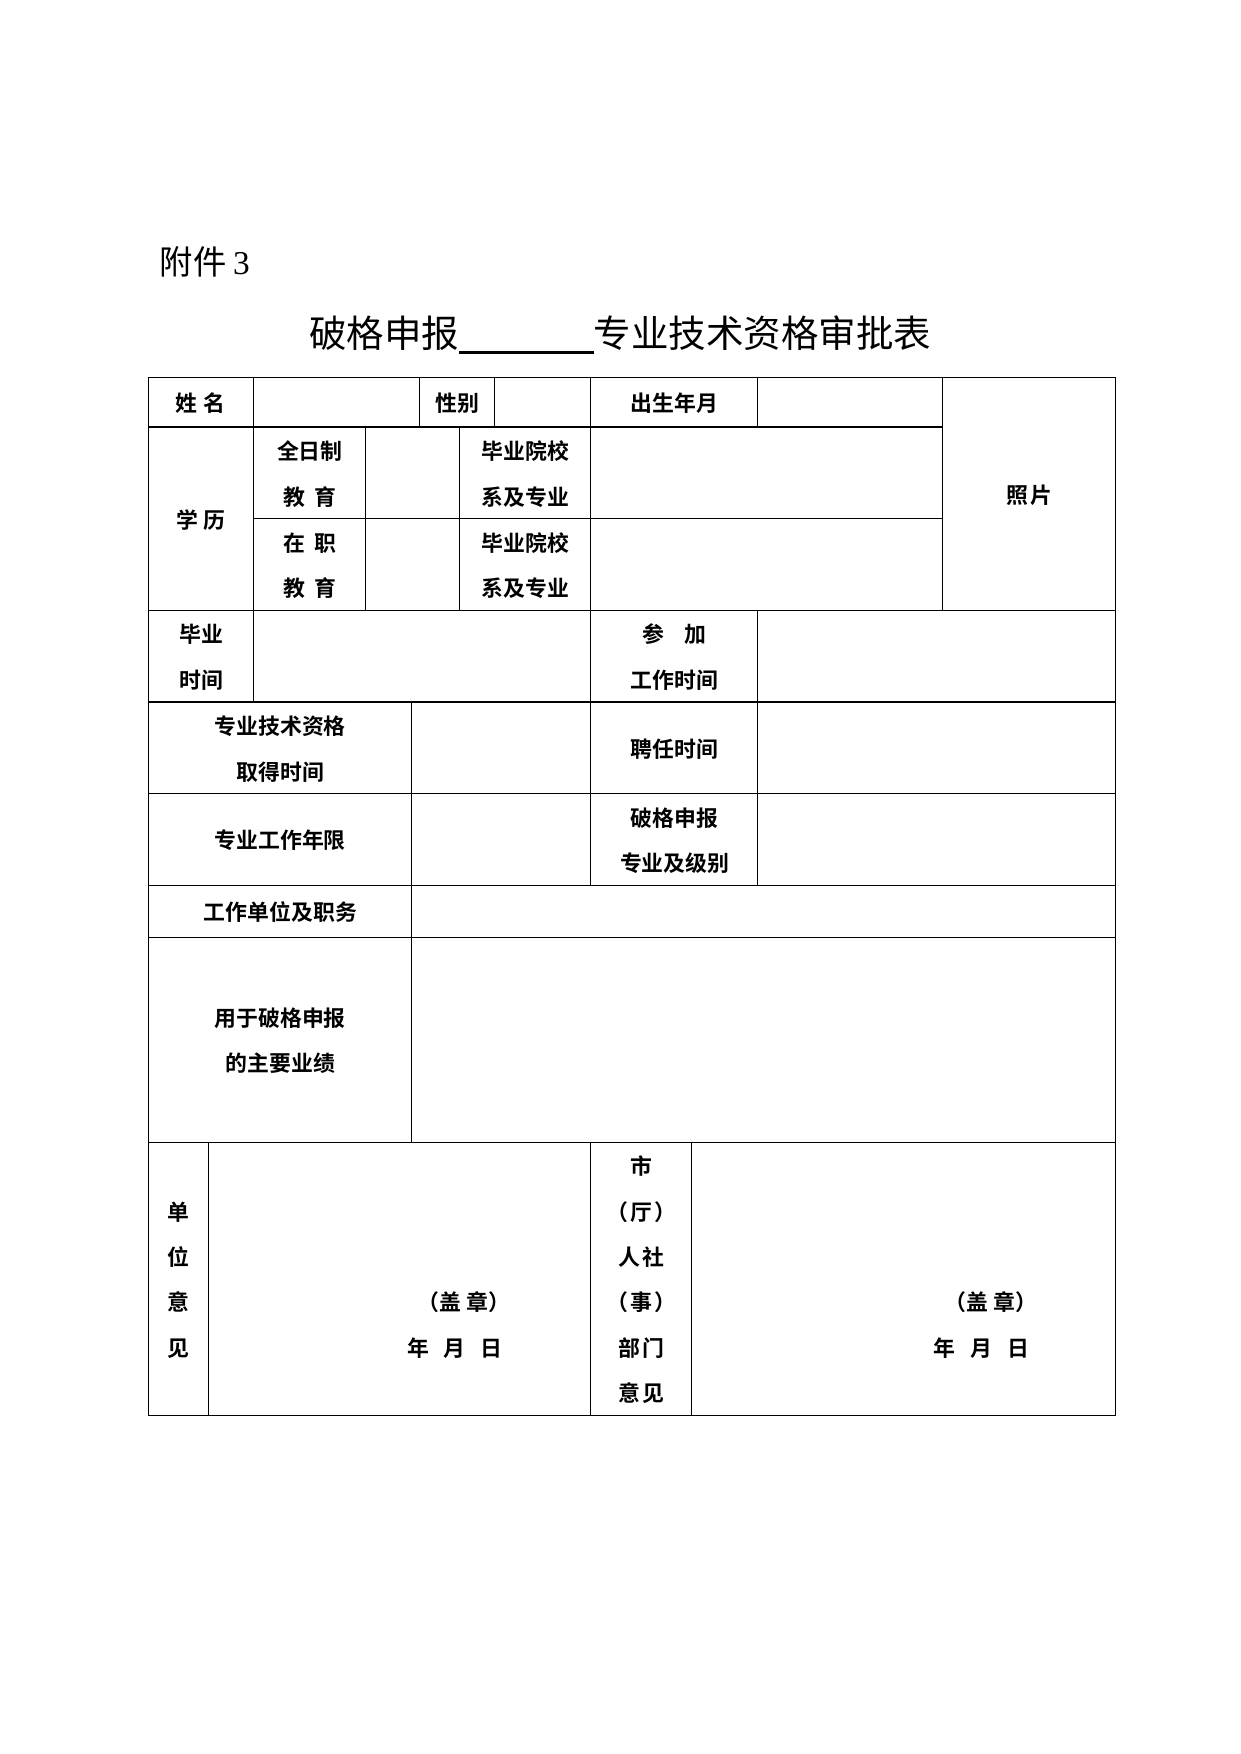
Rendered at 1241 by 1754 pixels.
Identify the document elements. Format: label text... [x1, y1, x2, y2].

text 破格申报 专业技术资格审批表 [159, 286, 1081, 377]
table_cell [412, 886, 1115, 937]
table_cell [591, 428, 942, 518]
table_cell 毕业院校系及专业 [460, 519, 590, 610]
table_cell 学 历 [149, 428, 253, 610]
table_cell [758, 703, 1115, 793]
table_cell 用于破格申报 的主要业绩 [149, 938, 411, 1142]
table_cell （盖 章） 年 月 日 [209, 1143, 590, 1414]
table_cell [758, 794, 1115, 885]
table_header 姓 名 [149, 378, 253, 426]
table_cell 在 职 教 育 [254, 519, 365, 610]
table_cell 聘任时间 [591, 703, 757, 793]
table_cell [412, 794, 590, 885]
table_cell [758, 611, 1115, 701]
table_header 出生年月 [591, 378, 757, 426]
table_header 照片 [943, 378, 1115, 610]
table_cell [366, 519, 459, 610]
table_cell 单位意见 [149, 1143, 208, 1414]
table_cell 参 加 工作时间 [591, 611, 757, 701]
table_cell [412, 938, 1115, 1142]
table_header [495, 378, 590, 426]
table_cell 毕业 时间 [149, 611, 253, 701]
table_cell [254, 611, 590, 701]
table_header [758, 378, 942, 426]
table_cell [412, 703, 590, 793]
table_cell 毕业院校系及专业 [460, 428, 590, 518]
table_cell （盖 章） 年 月 日 [692, 1143, 1115, 1414]
table_cell 专业工作年限 [149, 794, 411, 885]
table_header [254, 378, 419, 426]
table_cell 专业技术资格 取得时间 [149, 703, 411, 793]
table_cell 破格申报 专业及级别 [591, 794, 757, 885]
table_cell 全日制 教 育 [254, 428, 365, 518]
text 附件3 [159, 226, 1081, 286]
table_cell [366, 428, 459, 518]
table_cell 工作单位及职务 [149, 886, 411, 937]
table_cell [591, 519, 942, 610]
table_cell 市（厅）人社（事）部门 意见 [591, 1143, 691, 1414]
table_header 性别 [420, 378, 494, 426]
